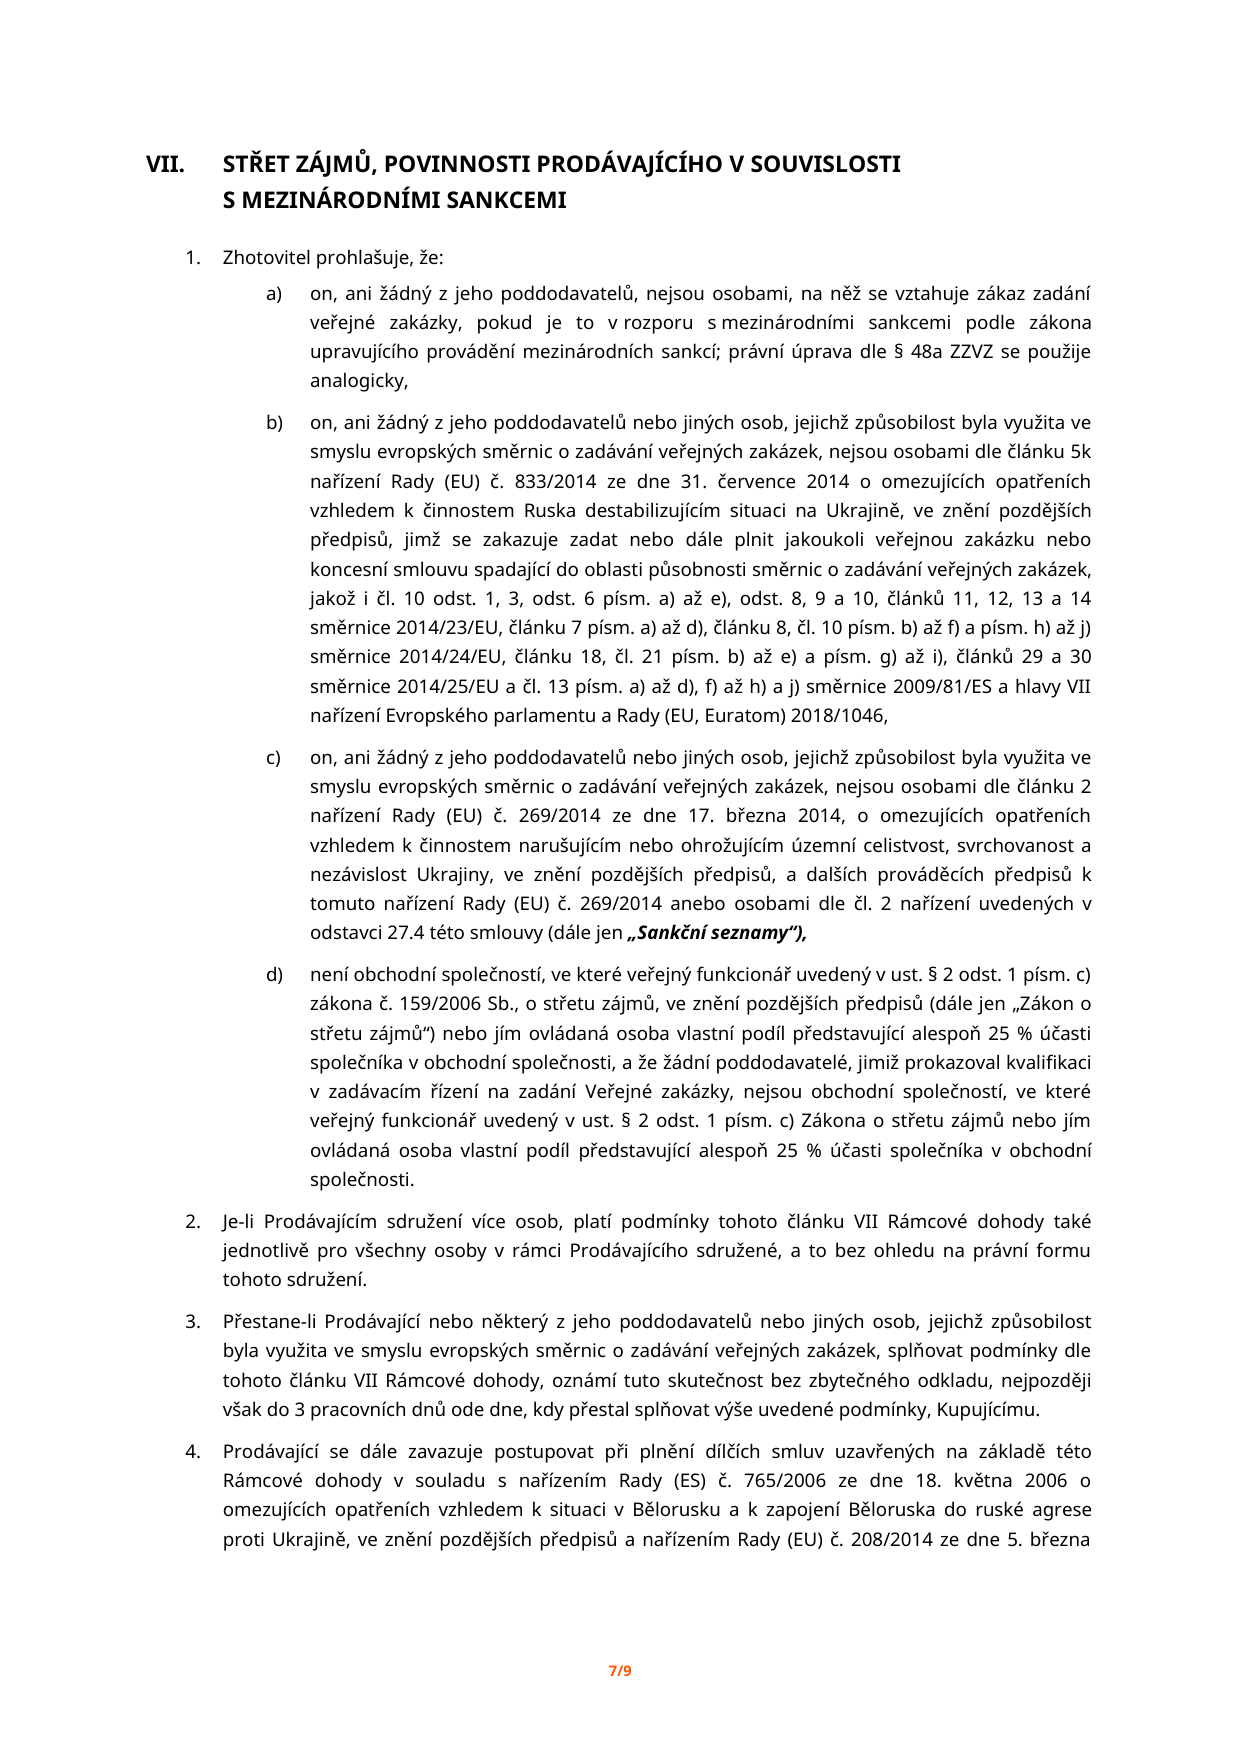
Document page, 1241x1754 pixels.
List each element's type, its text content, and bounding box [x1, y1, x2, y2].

text není obchodní společností, ve které veřejný funkcionář uvedený v ust. § 2 odst. 1 písm. c) zákona č. 159/2006 Sb., o střetu zájmů, ve znění pozdějších předpisů (dále jen „Zákon o střetu zájmů“) nebo jím ovládaná osoba vlastní podíl představující alespoň 25 % účasti společníka v obchodní společnosti, a že žádní poddodavatelé, jimiž prokazoval kvalifikaci v zadávacím řízení na zadání Veřejné zakázky, nejsou obchodní společností, ve které veřejný funkcionář uvedený v ust. § 2 odst. 1 písm. c) Zákona o střetu zájmů nebo jím ovládaná osoba vlastní podíl představující alespoň 25 % účasti společníka v obchodní společnosti. [266, 961, 1093, 1192]
list Přestane-li Prodávající nebo některý z jeho poddodavatelů nebo jiných osob, jejichž způsobilost byla využita ve smyslu evropských směrnic o zadávání veřejných zakázek, splňovat podmínky dle tohoto článku VII Rámcové dohody, oznámí tuto skutečnost bez zbytečného odkladu, nejpozději však do 3 pracovních dnů ode dne, kdy přestal splňovat výše uvedené podmínky, Kupujícímu. [185, 1308, 1093, 1422]
text on, ani žádný z jeho poddodavatelů nebo jiných osob, jejichž způsobilost byla využita ve smyslu evropských směrnic o zadávání veřejných zakázek, nejsou osobami dle článku 2 nařízení Rady (EU) č. 269/2014 ze dne 17. března 2014, o omezujících opatřeních vzhledem k činnostem narušujícím nebo ohrožujícím územní celistvost, svrchovanost a nezávislost Ukrajiny, ve znění pozdějších předpisů, a dalších prováděcích předpisů k tomuto nařízení Rady (EU) č. 269/2014 anebo osobami dle čl. 2 nařízení uvedených v odstavci 27.4 této smlouvy (dále jen „Sankční seznamy“), [266, 744, 1093, 945]
text on, ani žádný z jeho poddodavatelů nebo jiných osob, jejichž způsobilost byla využita ve smyslu evropských směrnic o zadávání veřejných zakázek, nejsou osobami dle článku 5k nařízení Rady (EU) č. 833/2014 ze dne 31. července 2014 o omezujících opatřeních vzhledem k činnostem Ruska destabilizujícím situaci na Ukrajině, ve znění pozdějších předpisů, jimž se zakazuje zadat nebo dále plnit jakoukoli veřejnou zakázku nebo koncesní smlouvu spadající do oblasti působnosti směrnic o zadávání veřejných zakázek, jakož i čl. 10 odst. 1, 3, odst. 6 písm. a) až e), odst. 8, 9 a 10, článků 11, 12, 13 a 14 směrnice 2014/23/EU, článku 7 písm. a) až d), článku 8, čl. 10 písm. b) až f) a písm. h) až j) směrnice 2014/24/EU, článku 18, čl. 21 písm. b) až e) a písm. g) až i), článků 29 a 30 směrnice 2014/25/EU a čl. 13 písm. a) až d), f) až h) a j) směrnice 2009/81/ES a hlavy VII nařízení Evropského parlamentu a Rady (EU, Euratom) 2018/1046, [266, 409, 1093, 728]
list Je-li Prodávajícím sdružení více osob, platí podmínky tohoto článku VII Rámcové dohody také jednotlivě pro všechny osoby v rámci Prodávajícího sdružené, a to bez ohledu na právní formu tohoto sdružení. [185, 1208, 1093, 1292]
text on, ani žádný z jeho poddodavatelů, nejsou osobami, na něž se vztahuje zákaz zadání veřejné zakázky, pokud je to v rozporu s mezinárodními sankcemi podle zákona upravujícího provádění mezinárodních sankcí; právní úprava dle § 48a ZZVZ se použije analogicky, [266, 280, 1093, 393]
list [185, 1438, 1093, 1551]
list Zhotovitel prohlašuje, že: [185, 244, 1093, 270]
list STŘET ZÁJMŮ, POVINNOSTI PRODÁVAJÍCÍHO V SOUVISLOSTI S MEZINÁRODNÍMI SANKCEMI [185, 148, 1093, 215]
